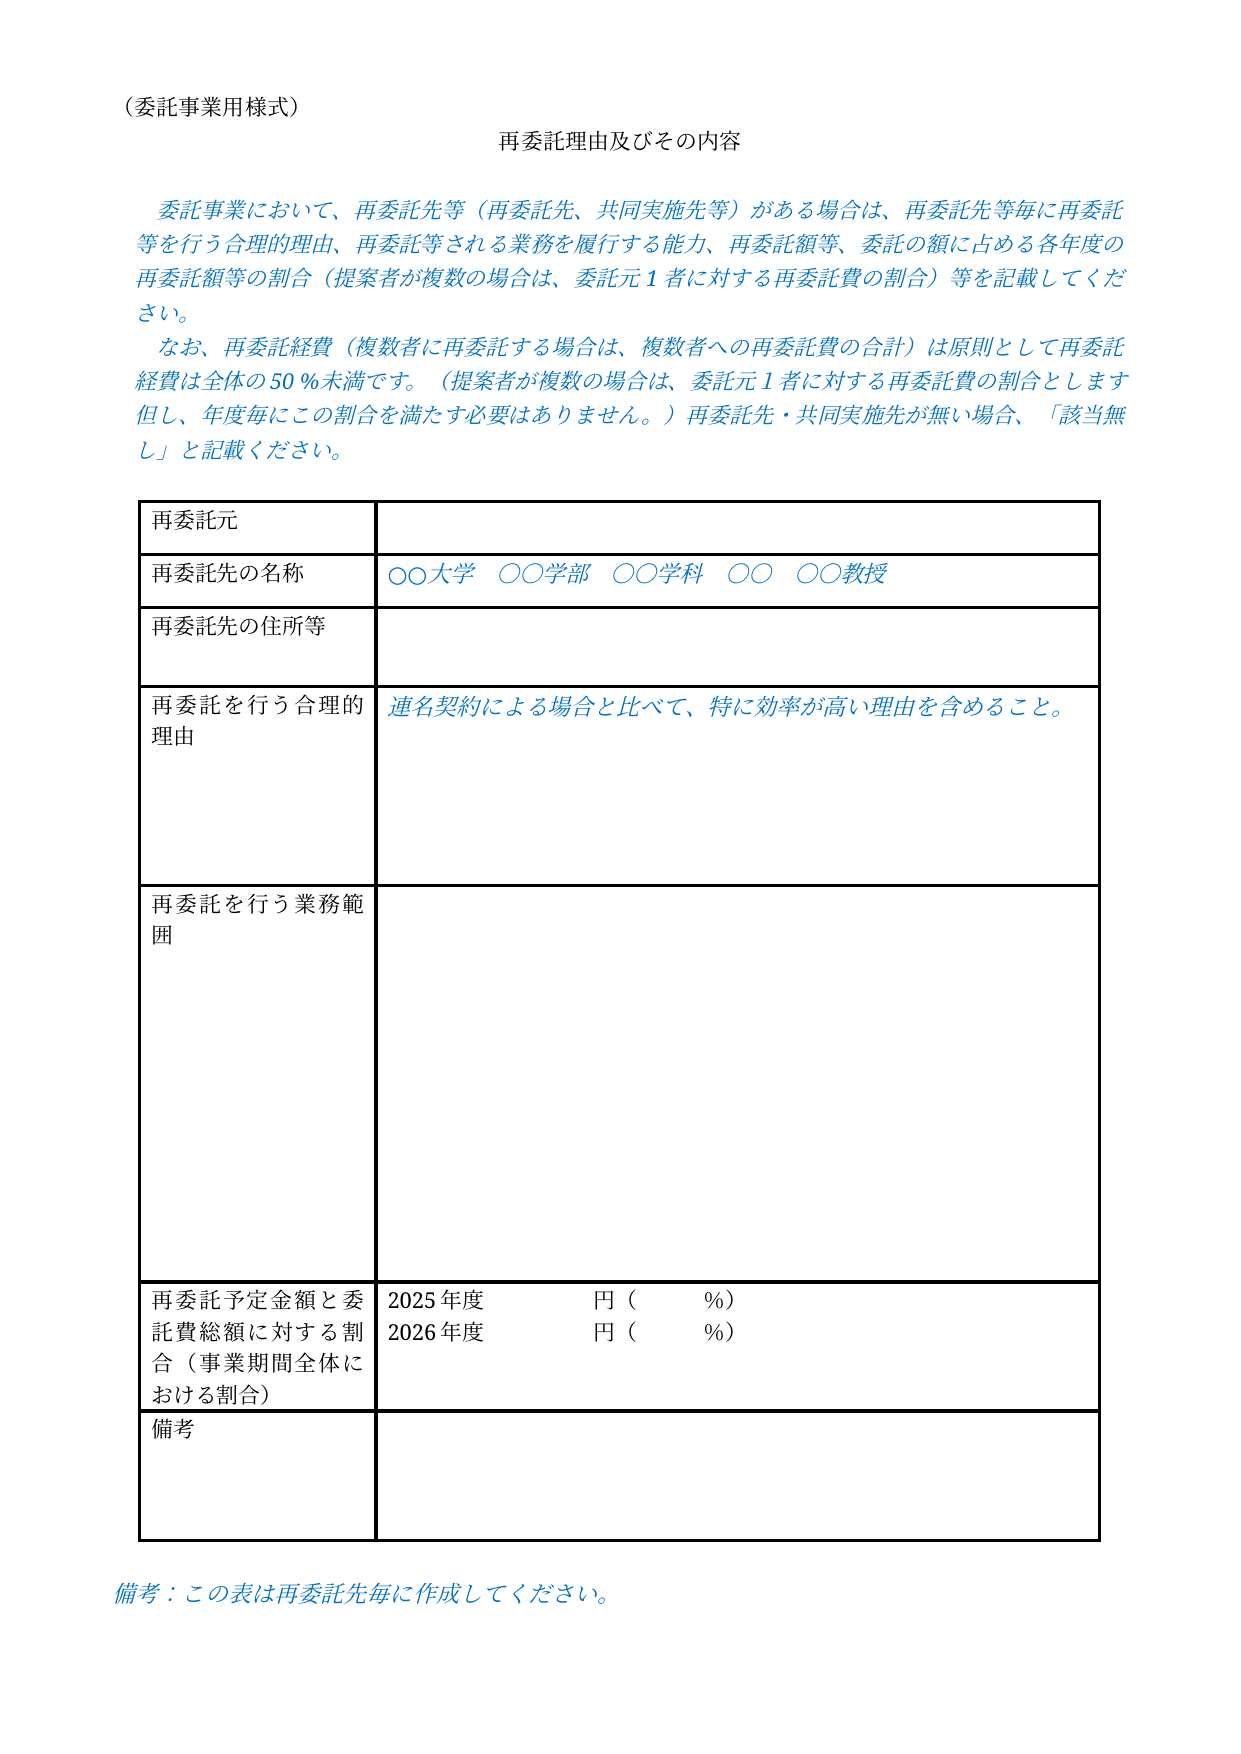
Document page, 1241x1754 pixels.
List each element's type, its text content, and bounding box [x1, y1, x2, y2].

table_cell 再委託先の住所等 [141, 609, 374, 685]
table_cell 再委託先の名称 [141, 556, 374, 606]
text 委託事業において、再委託先等（再委託先、共同実施先等）がある場合は、再委託先等毎に再委託等を行う合理的理由、再委託等される業務を履行する能力、再委託額等、委託の額に占める各年度の再委託額等の割合（提案者が複数の場合は、委託元1者に対する再委託費の割合）等を記載してください。 [134, 192, 1128, 329]
table_cell ○○大学 ○○学部 ○○学科 ○○ ○○教授 [378, 556, 1098, 606]
text （委託事業用様式） [112, 89, 1128, 123]
text なお、再委託経費（複数者に再委託する場合は、複数者への再委託費の合計）は原則として再委託経費は全体の50 %未満です。（提案者が複数の場合は、委託元１者に対する再委託費の割合とします。但し、年度毎にこの割合を満たす必要はありません。）再委託先・共同実施先が無い場合、「該当無し」と記載ください。 [134, 329, 1128, 466]
table_header [378, 503, 1098, 553]
table_cell [378, 1413, 1098, 1538]
text 備考：この表は再委託先毎に作成してください。 [112, 1576, 1128, 1610]
table_header 再委託元 [141, 503, 374, 553]
text 再委託理由及びその内容 [112, 123, 1128, 157]
table_cell 再委託予定金額と委託費総額に対する割合（事業期間全体における割合） [141, 1284, 374, 1409]
table_cell 備考 [141, 1413, 374, 1538]
table_cell 再委託を行う業務範囲 [141, 887, 374, 1280]
table_cell [378, 609, 1098, 685]
table_cell [378, 887, 1098, 1280]
table_cell 再委託を行う合理的理由 [141, 688, 374, 884]
table_cell 2025年度 円（ ％） 2026年度 円（ ％） [378, 1284, 1098, 1409]
table_cell 連名契約による場合と比べて、特に効率が高い理由を含めること。 [378, 688, 1098, 884]
